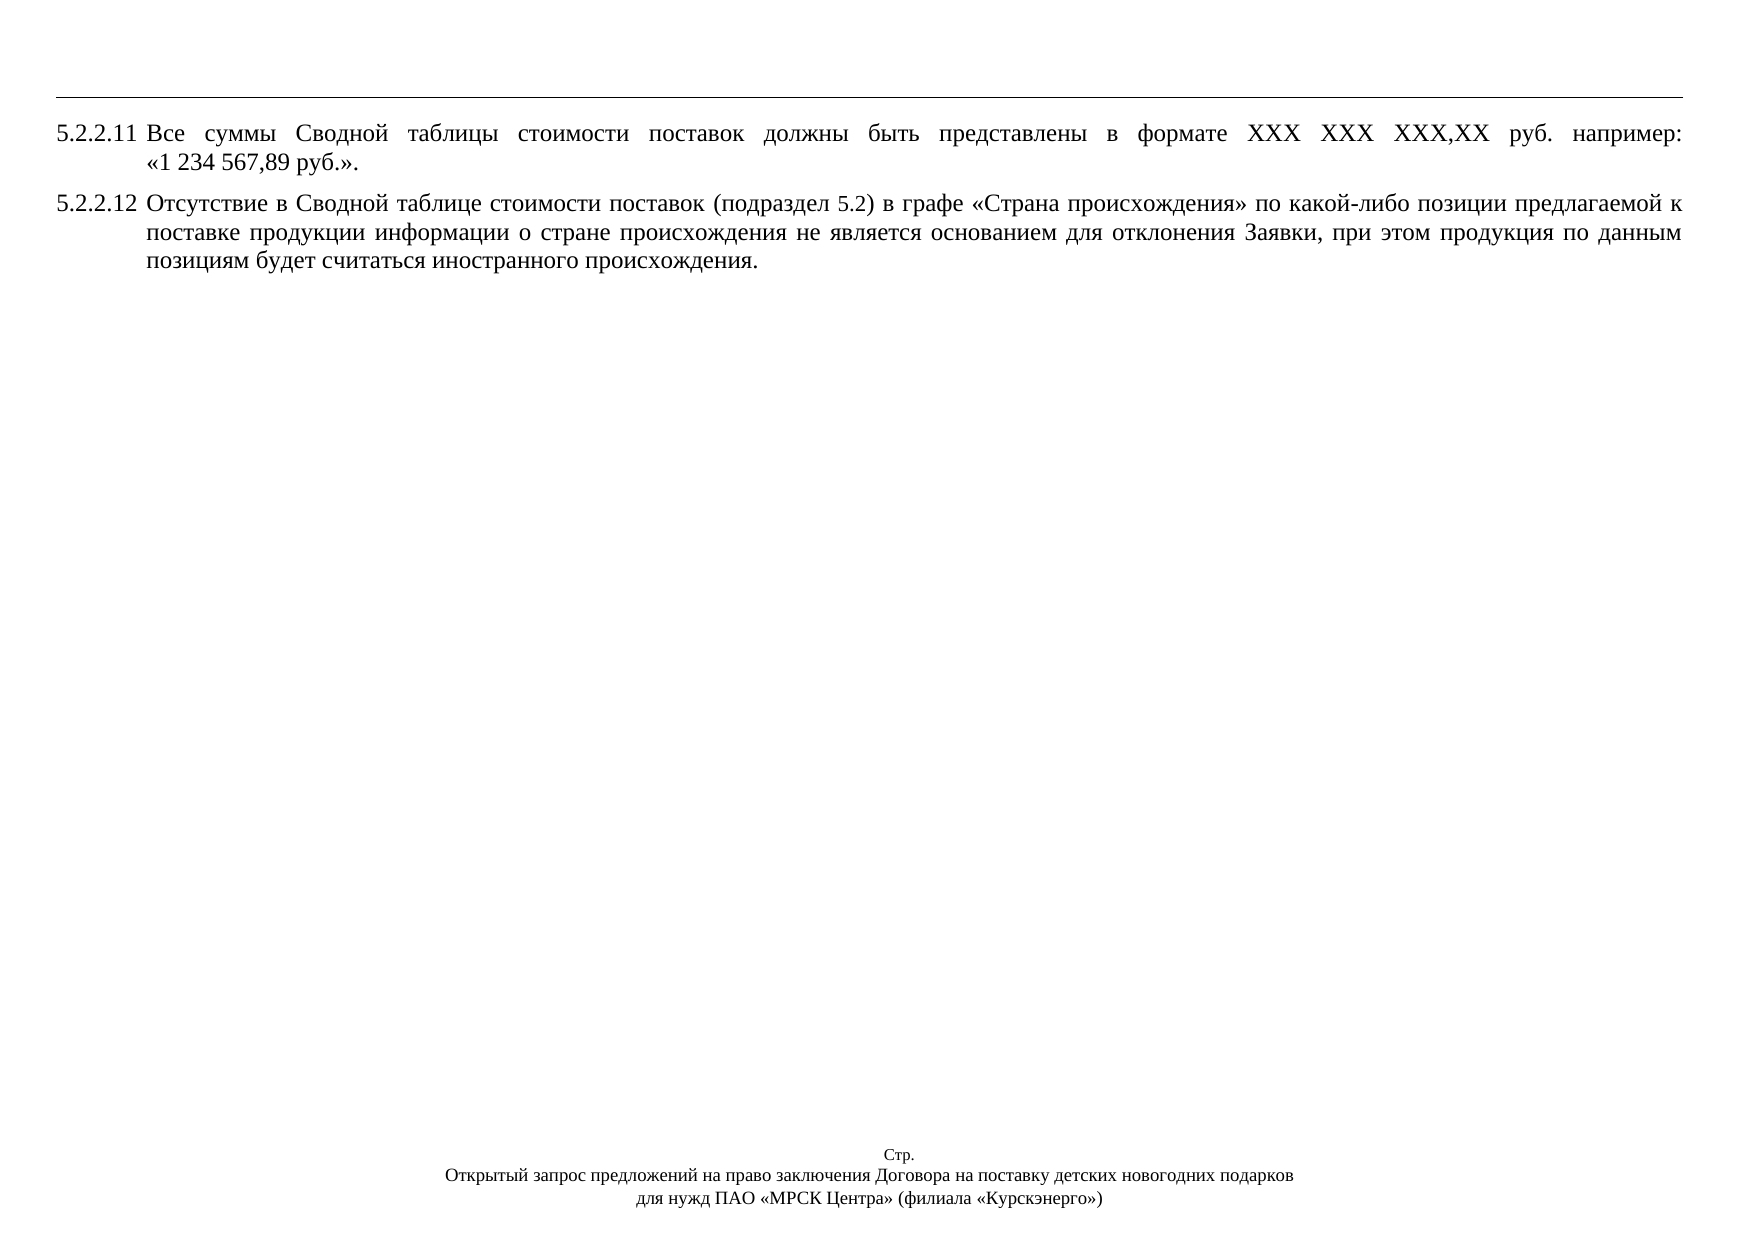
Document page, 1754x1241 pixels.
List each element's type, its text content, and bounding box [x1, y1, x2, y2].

list Все суммы Сводной таблицы стоимости поставок должны быть представлены в формате XXX XXX XXX,XX руб. например: «1 234 567,89 руб.». [56, 118, 1683, 176]
list Отсутствие в Сводной таблице стоимости поставок (подраздел 5.2) в графе «Страна происхождения» по какой-либо позиции предлагаемой к поставке продукции информации о стране происхождения не является основанием для отклонения Заявки, при этом продукция по данным позициям будет считаться иностранного происхождения. [56, 188, 1683, 274]
